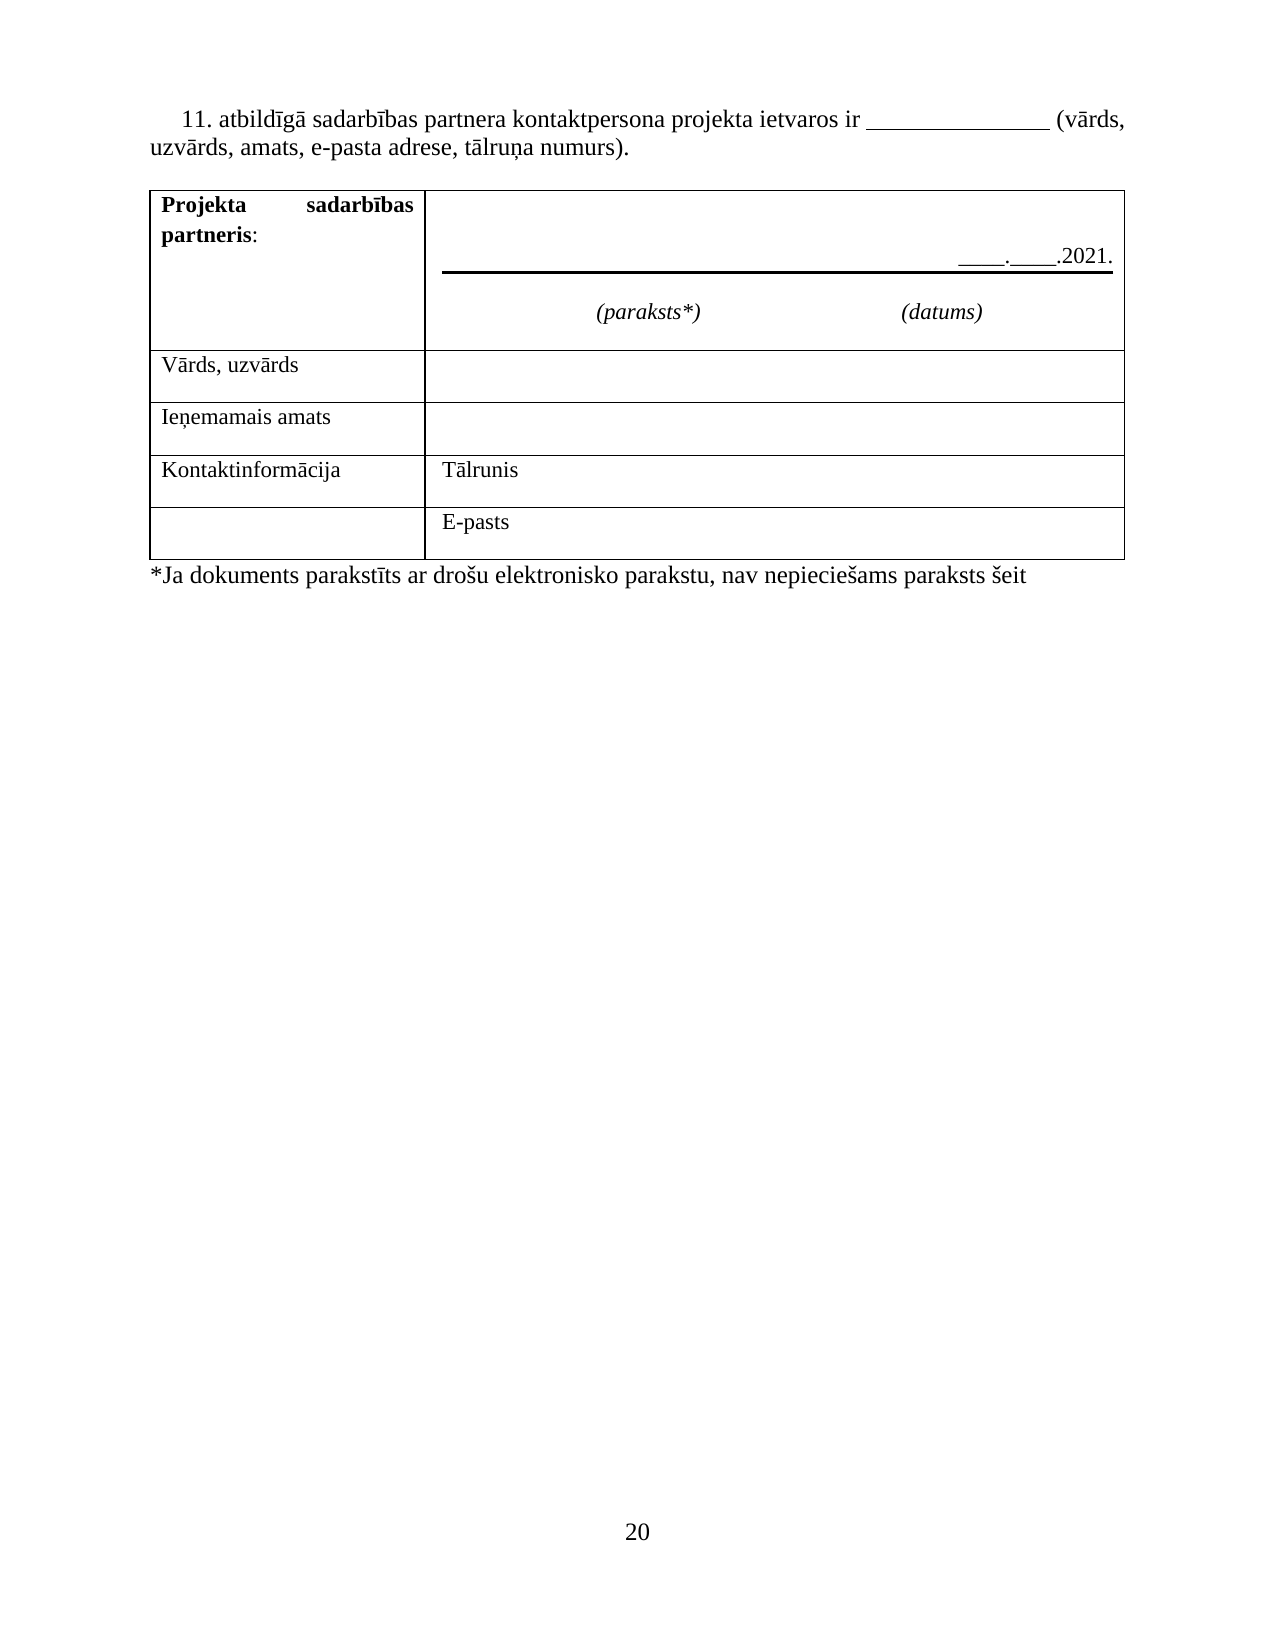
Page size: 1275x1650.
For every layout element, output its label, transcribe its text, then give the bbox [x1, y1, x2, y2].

table_cell [426, 351, 1124, 402]
text *Ja dokuments parakstīts ar drošu elektronisko parakstu, nav nepieciešams paraksts šeit [150, 560, 1125, 589]
text 11. atbildīgā sadarbības partnera kontaktpersona projekta ietvaros ir (vārds, uzvārds, amats, e-pasta adrese, tālruņa numurs). [150, 104, 1125, 161]
table_cell Tālrunis [426, 456, 1124, 507]
table_header ____.____.2021. (paraksts*) (datums) [426, 191, 1124, 350]
table_cell Ieņemamais amats [151, 403, 424, 455]
table_cell [426, 403, 1124, 455]
table_cell E-pasts [426, 508, 1124, 559]
table_header Projekta sadarbības partneris: [151, 191, 424, 350]
table_cell [151, 508, 424, 559]
table_cell Vārds, uzvārds [151, 351, 424, 402]
table_cell Kontaktinformācija [151, 456, 424, 507]
